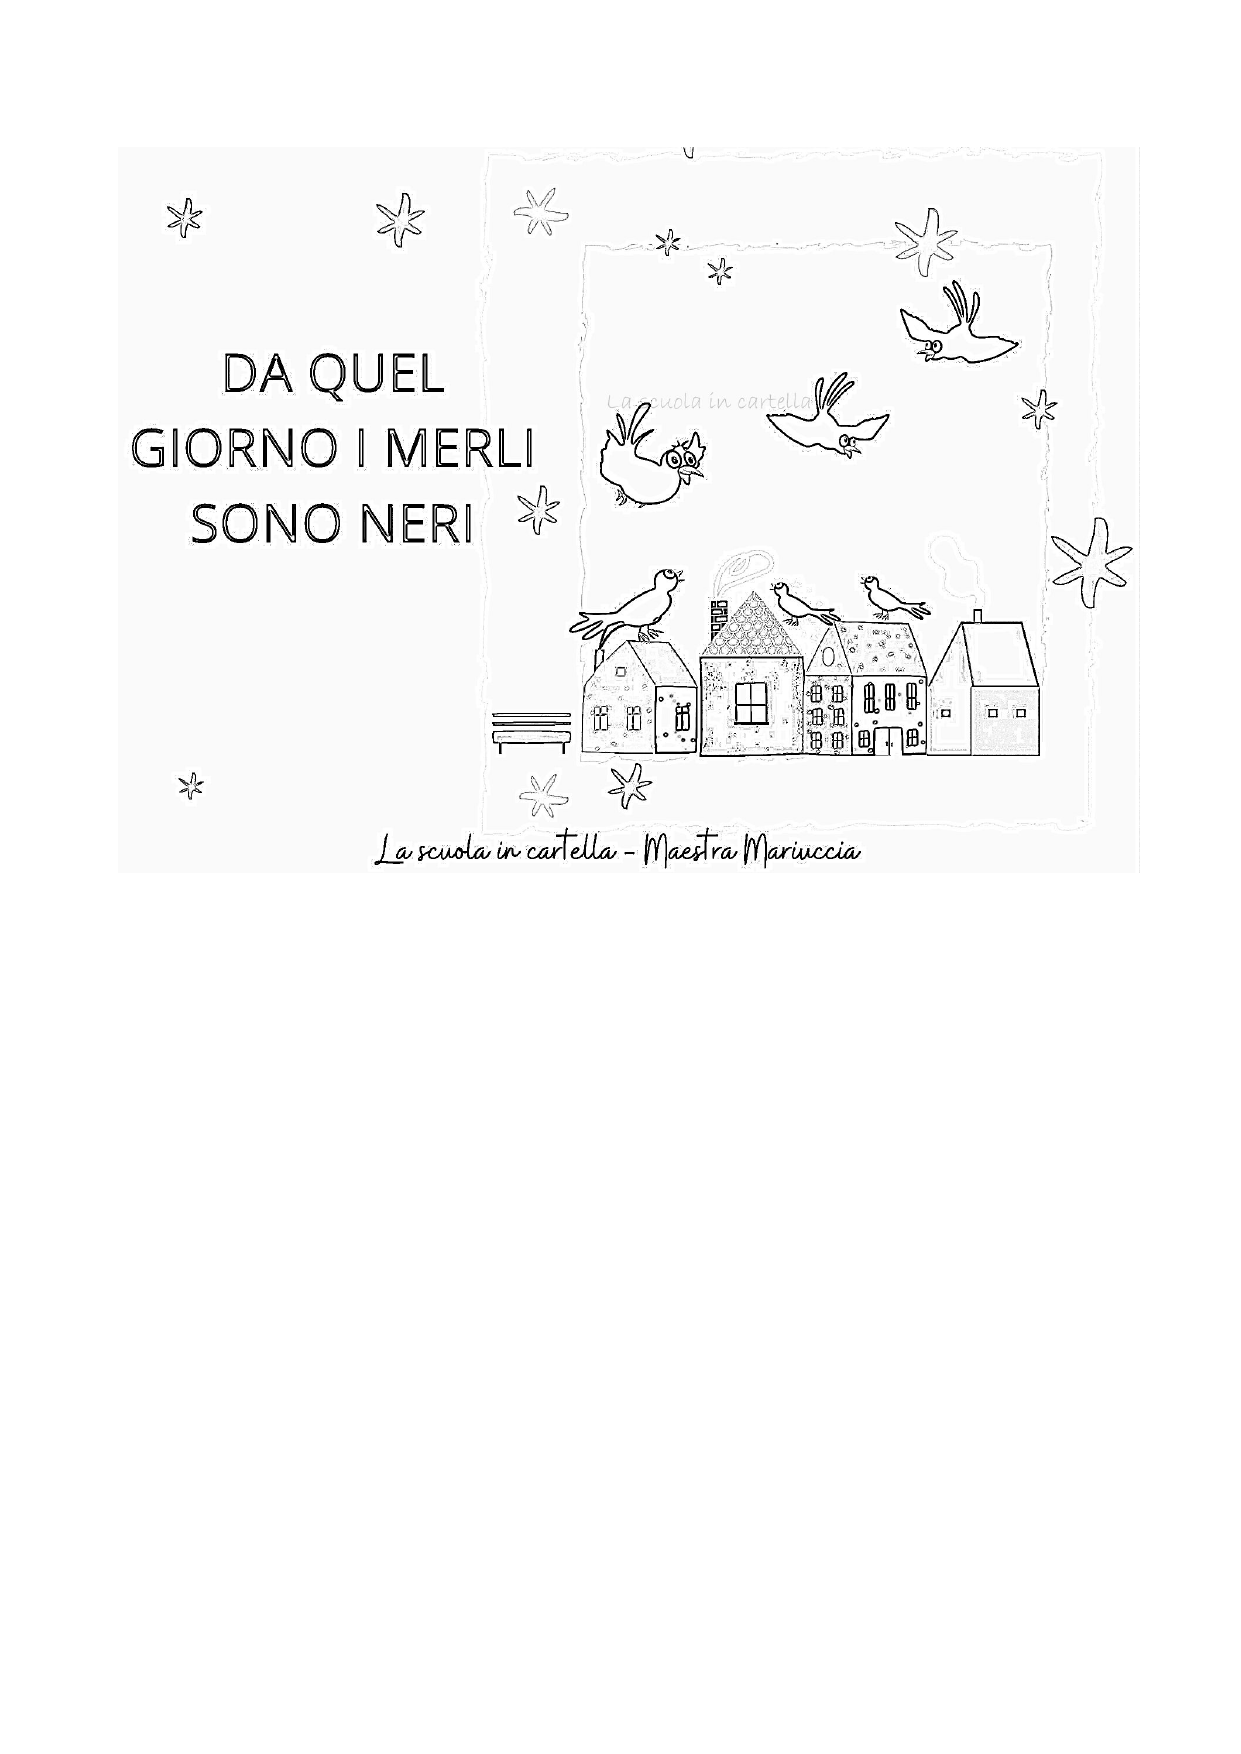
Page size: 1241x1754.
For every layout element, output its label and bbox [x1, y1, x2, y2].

picture [118, 147, 1141, 873]
